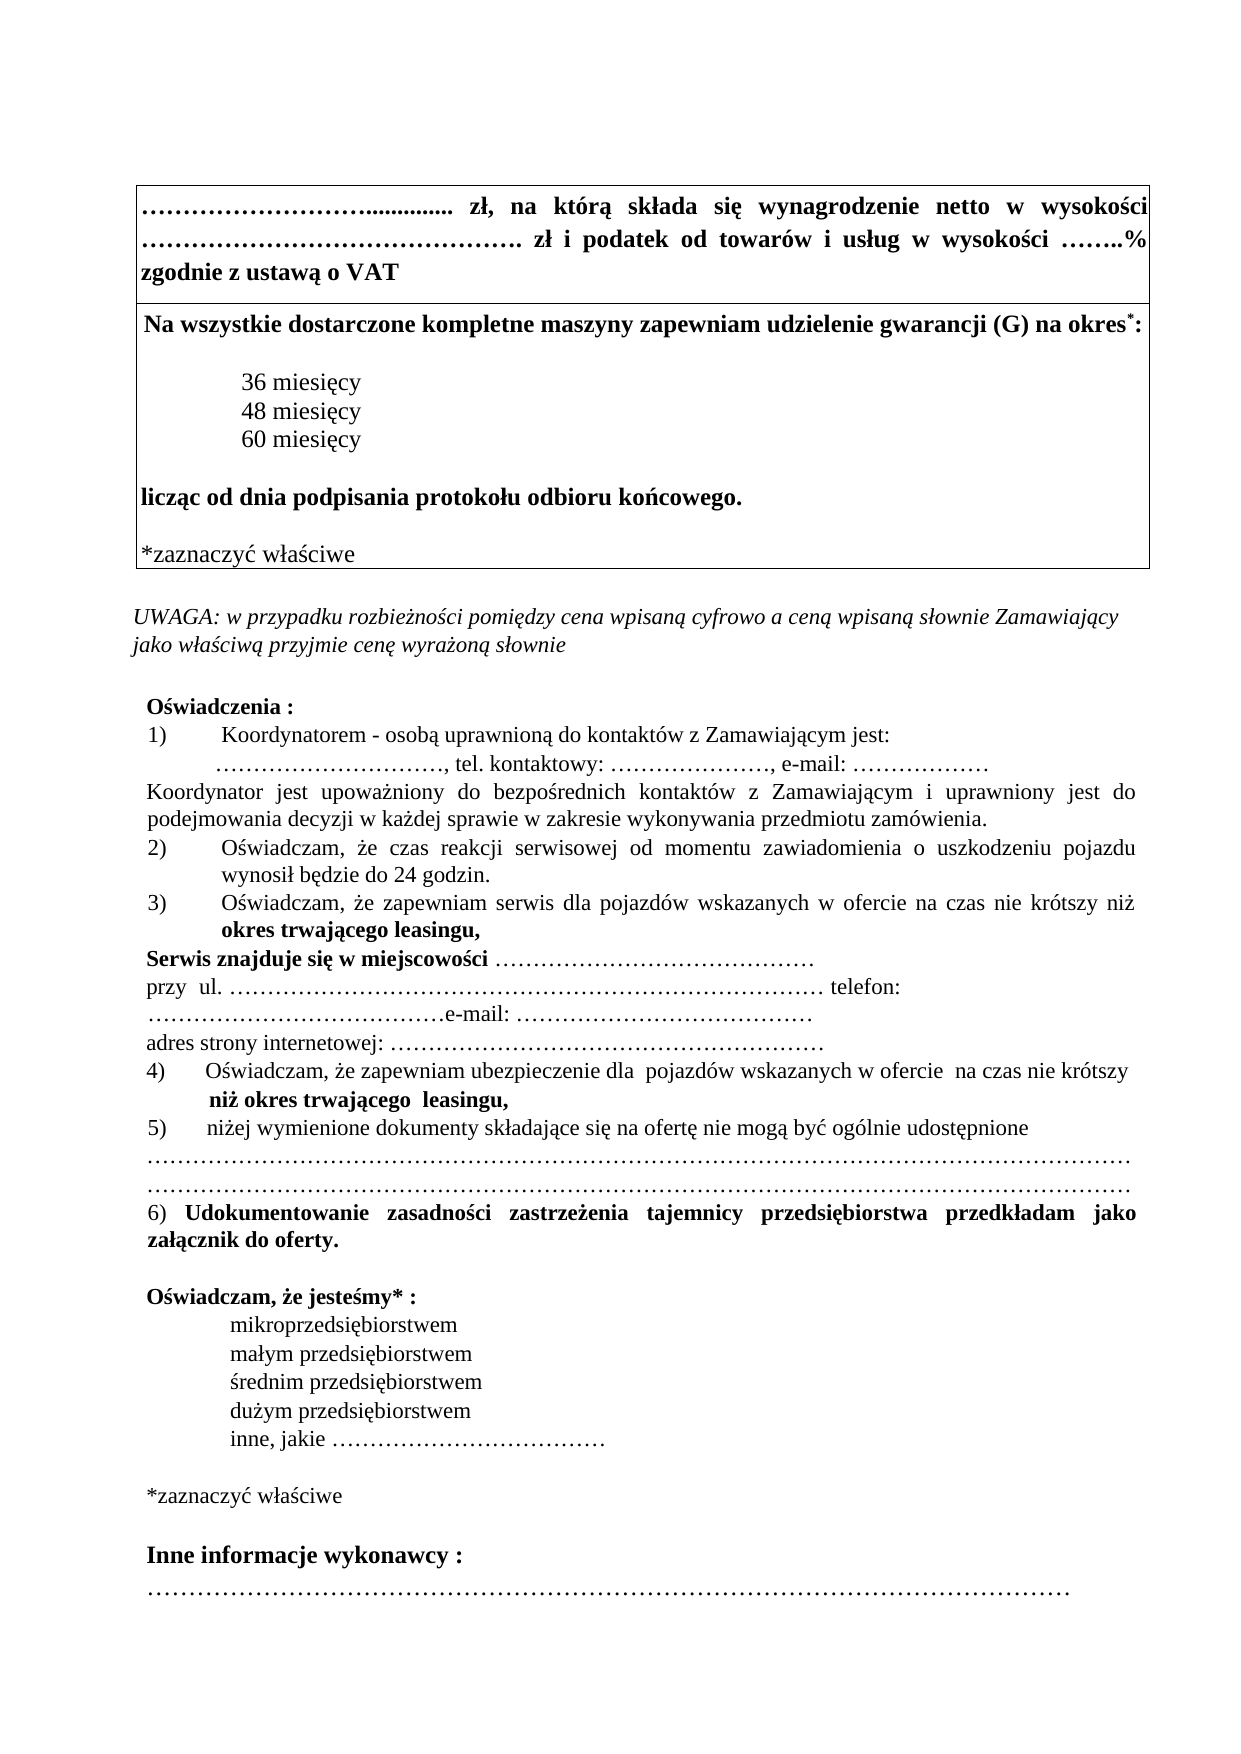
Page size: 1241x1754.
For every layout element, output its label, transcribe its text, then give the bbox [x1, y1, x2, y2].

text Koordynator jest upoważniony do bezpośrednich kontaktów z Zamawiającym i uprawniony jest do podejmowania decyzji w każdej sprawie w zakresie wykonywania przedmiotu zamówienia. [146, 778, 1137, 832]
text Serwis znajduje się w miejscowości …………………………………… [146, 945, 1137, 971]
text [146, 1572, 1137, 1600]
text adres strony internetowej: ………………………………………………… [146, 1029, 1137, 1055]
text  inne, jakie ……………………………… [206, 1425, 1137, 1451]
text ………………………………………………………………………………………………………………… [146, 1142, 1137, 1169]
table_cell Na wszystkie dostarczone kompletne maszyny zapewniam udzielenie gwarancji (G) na okres*:  36 miesięcy  48 miesięcy  60 miesięcy licząc od dnia podpisania protokołu odbioru końcowego. *zaznaczyć właściwe [137, 304, 1149, 568]
text  mikroprzedsiębiorstwem [206, 1311, 1137, 1338]
text 6) Udokumentowanie zasadności zastrzeżenia tajemnicy przedsiębiorstwa przedkładam jako załącznik do oferty. [147, 1199, 1137, 1253]
text Oświadczenia : [146, 693, 1137, 719]
text *zaznaczyć właściwe [146, 1482, 1137, 1508]
text  małym przedsiębiorstwem [206, 1340, 1137, 1366]
text  dużym przedsiębiorstwem [206, 1397, 1137, 1423]
text ………………………………………………………………………………………………………………… [146, 1171, 1137, 1197]
list Koordynatorem - osobą uprawnioną do kontaktów z Zamawiającym jest: [147, 721, 1137, 748]
text UWAGA: w przypadku rozbieżności pomiędzy cena wpisaną cyfrowo a ceną wpisaną słownie Zamawiający jako właściwą przyjmie cenę wyrażoną słownie [133, 603, 1137, 658]
text …………………………, tel. kontaktowy: …………………, e-mail: ……………… [214, 750, 1137, 776]
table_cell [137, 186, 1149, 303]
text  średnim przedsiębiorstwem [206, 1368, 1137, 1394]
text 4) Oświadczam, że zapewniam ubezpieczenie dla pojazdów wskazanych w ofercie na czas nie krótszy [146, 1057, 1137, 1083]
list Oświadczam, że czas reakcji serwisowej od momentu zawiadomienia o uszkodzeniu pojazdu wynosił będzie do 24 godzin. [147, 834, 1137, 887]
text niż okres trwającego leasingu, [146, 1086, 1137, 1112]
text Oświadczam, że jesteśmy* : [146, 1283, 1137, 1309]
text przy ul. …………………………………………………………………… telefon:…………………………………e-mail: ………………………………… [146, 973, 901, 1027]
list Oświadczam, że zapewniam serwis dla pojazdów wskazanych w ofercie na czas nie krótszy niż okres trwającego leasingu, [147, 889, 1137, 943]
text 5) niżej wymienione dokumenty składające się na ofertę nie mogą być ogólnie udostępnione [147, 1114, 1137, 1140]
text Inne informacje wykonawcy : [146, 1541, 1137, 1569]
